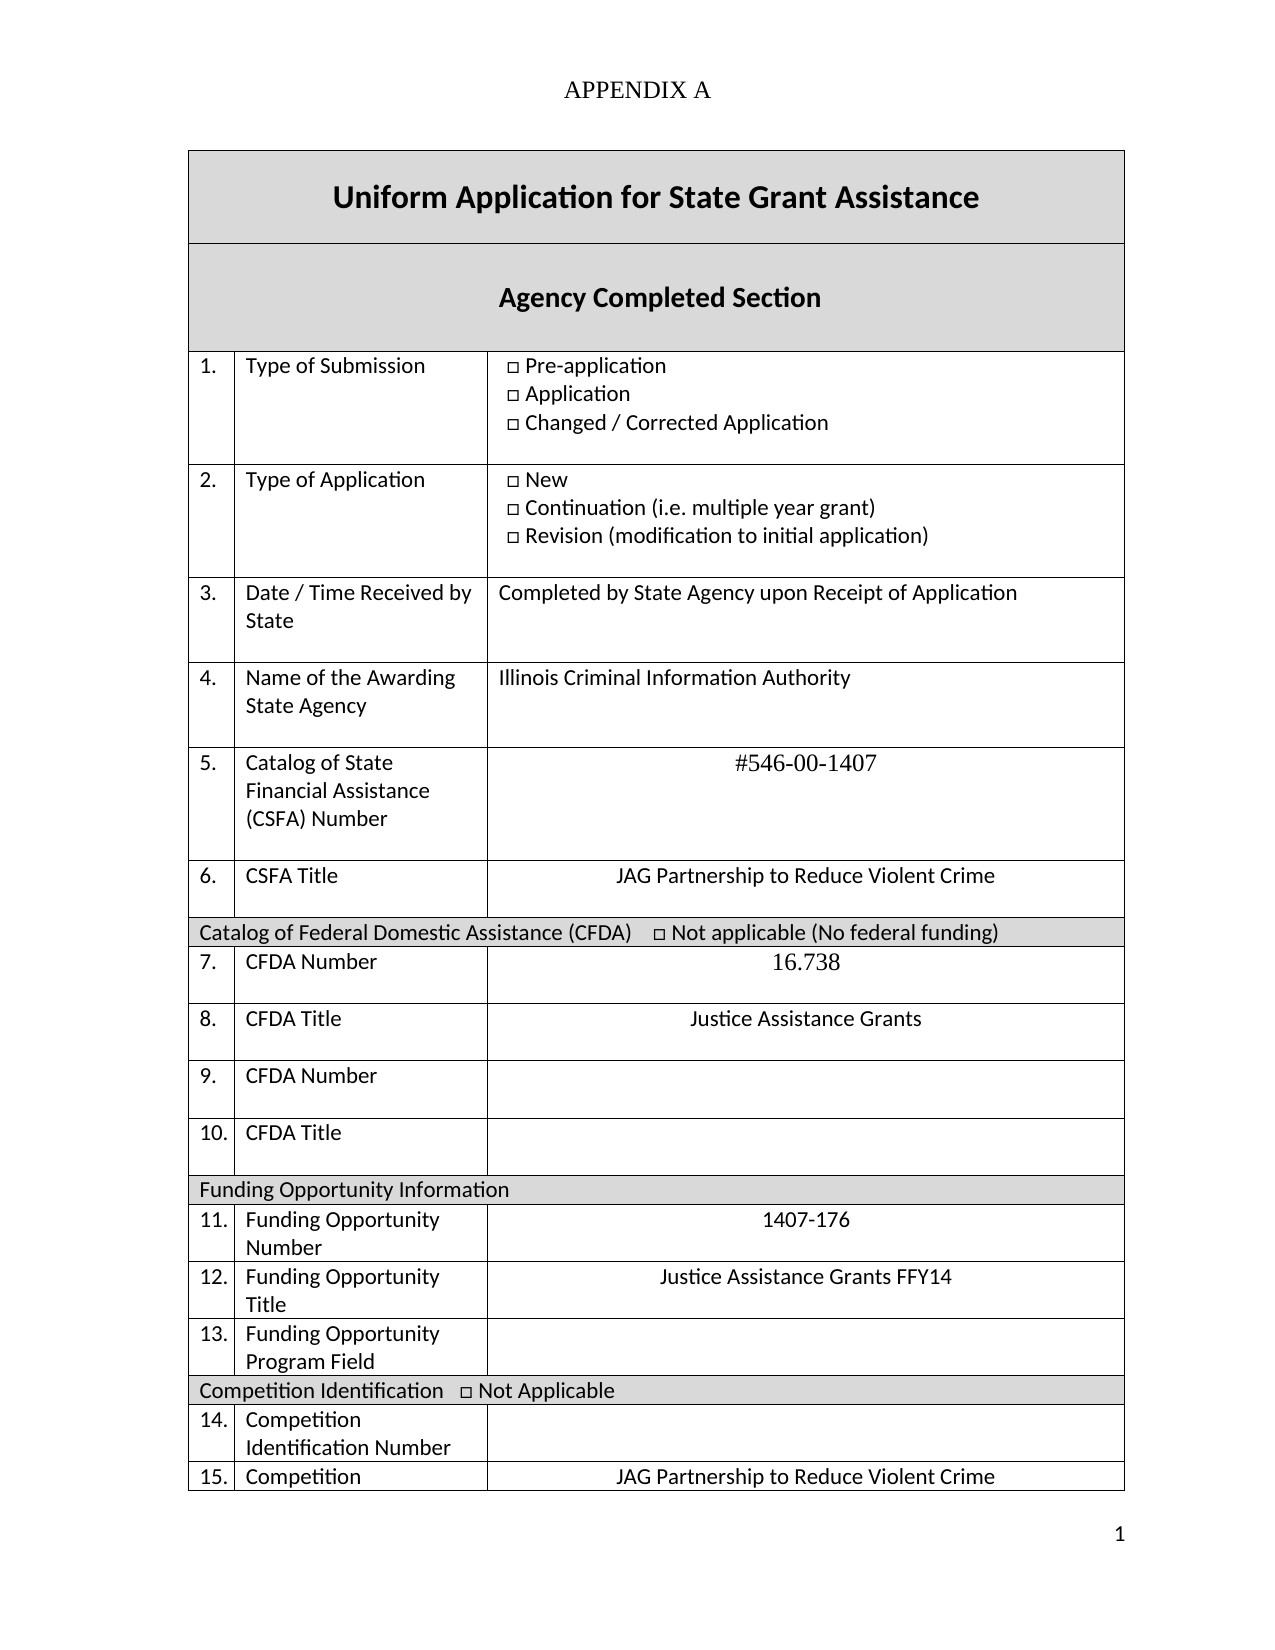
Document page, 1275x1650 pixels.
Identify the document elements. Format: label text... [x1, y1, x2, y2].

table_cell Agency Completed Section [189, 244, 1124, 351]
table_cell [189, 861, 234, 917]
table_cell CSFA Title [235, 861, 487, 917]
table_cell 16.738 [488, 947, 1124, 1003]
table_cell [189, 663, 234, 747]
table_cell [235, 1462, 487, 1490]
table_cell [189, 1119, 234, 1174]
table_cell [189, 1462, 234, 1490]
table_cell Funding Opportunity Information [189, 1176, 1124, 1204]
table_cell Funding Opportunity Program Field [235, 1319, 487, 1375]
table_cell Illinois Criminal Information Authority [488, 663, 1124, 747]
table_cell Completed by State Agency upon Receipt of Application [488, 578, 1124, 662]
table_cell 1407-176 [488, 1205, 1124, 1261]
table_cell [189, 748, 234, 860]
table_cell [189, 947, 234, 1003]
table_cell CFDA Title [235, 1119, 487, 1174]
table_cell □ Pre-application □ Application □ Changed / Corrected Application [488, 352, 1124, 464]
table_cell Type of Application [235, 465, 487, 577]
table_cell [488, 1319, 1124, 1375]
table_cell JAG Partnership to Reduce Violent Crime [488, 861, 1124, 917]
table_cell CFDA Title [235, 1004, 487, 1060]
table_cell Catalog of State Financial Assistance (CSFA) Number [235, 748, 487, 860]
table_cell [488, 1119, 1124, 1174]
table_cell □ New □ Continuation (i.e. multiple year grant) □ Revision (modification to initial application) [488, 465, 1124, 577]
table_cell [189, 1004, 234, 1060]
table_cell Competition Identification Number [235, 1405, 487, 1461]
table_cell Name of the Awarding State Agency [235, 663, 487, 747]
table_cell [189, 352, 234, 464]
table_cell [488, 1405, 1124, 1461]
table_cell [189, 1405, 234, 1461]
table_cell Funding Opportunity Number [235, 1205, 487, 1261]
table_cell [189, 1262, 234, 1318]
table_cell [189, 465, 234, 577]
table_cell CFDA Number [235, 1061, 487, 1117]
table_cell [488, 1462, 1124, 1490]
table_cell Justice Assistance Grants FFY14 [488, 1262, 1124, 1318]
table_cell Competition Identification □ Not Applicable [189, 1376, 1124, 1404]
table_cell [189, 1205, 234, 1261]
table_cell [189, 578, 234, 662]
table_cell Type of Submission [235, 352, 487, 464]
table_cell #546-00-1407 [488, 748, 1124, 860]
table_cell [189, 1061, 234, 1117]
table_cell Justice Assistance Grants [488, 1004, 1124, 1060]
table_cell [488, 1061, 1124, 1117]
table_cell Catalog of Federal Domestic Assistance (CFDA) □ Not applicable (No federal funding) [189, 918, 1124, 946]
table_cell CFDA Number [235, 947, 487, 1003]
table_cell [189, 1319, 234, 1375]
table_cell Funding Opportunity Title [235, 1262, 487, 1318]
table_header Uniform Application for State Grant Assistance [189, 151, 1124, 243]
table_cell Date / Time Received by State [235, 578, 487, 662]
